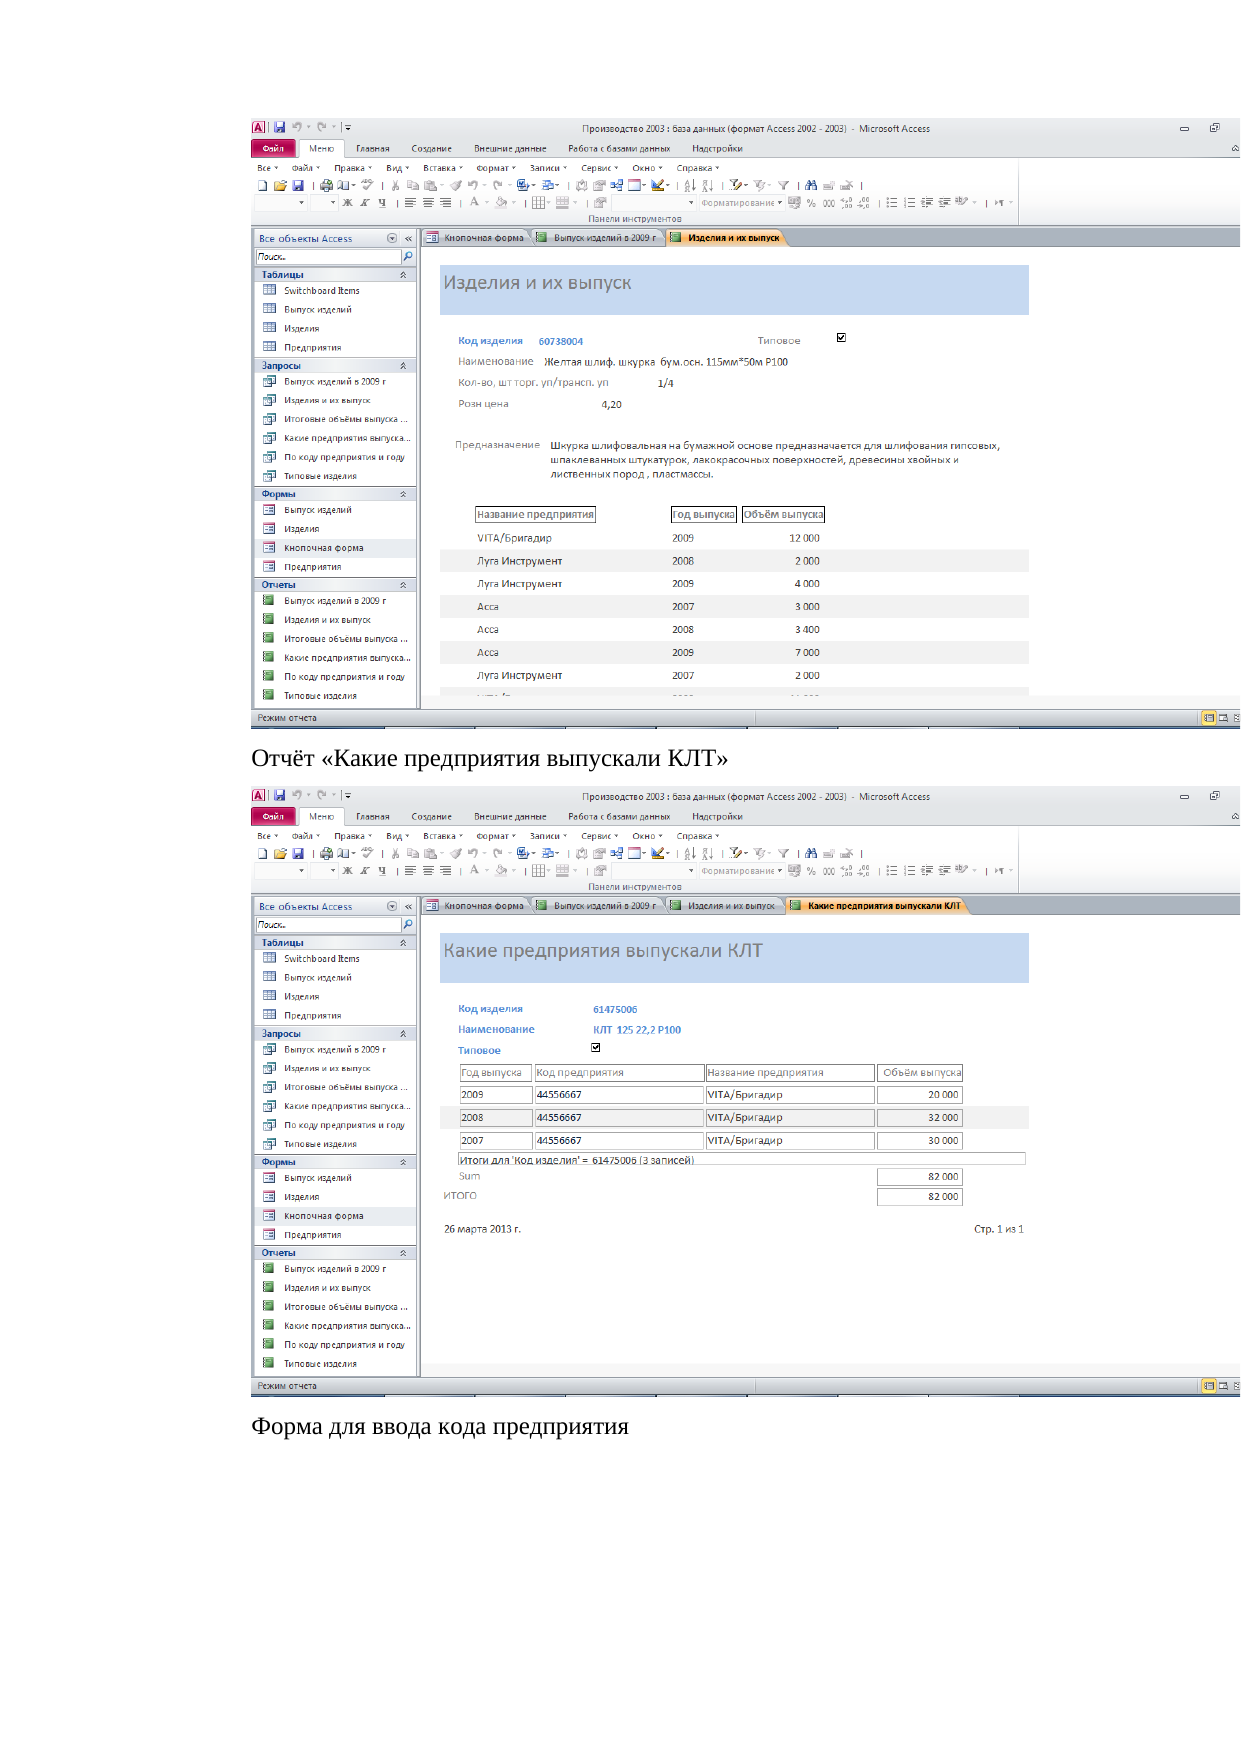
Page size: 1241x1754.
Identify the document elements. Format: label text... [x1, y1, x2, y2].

text Отчёт «Какие предприятия выпускали КЛТ» [177, 743, 1152, 772]
picture [251, 118, 1241, 729]
text Форма для ввода кода предприятия [177, 1411, 1152, 1440]
picture [251, 786, 1241, 1397]
